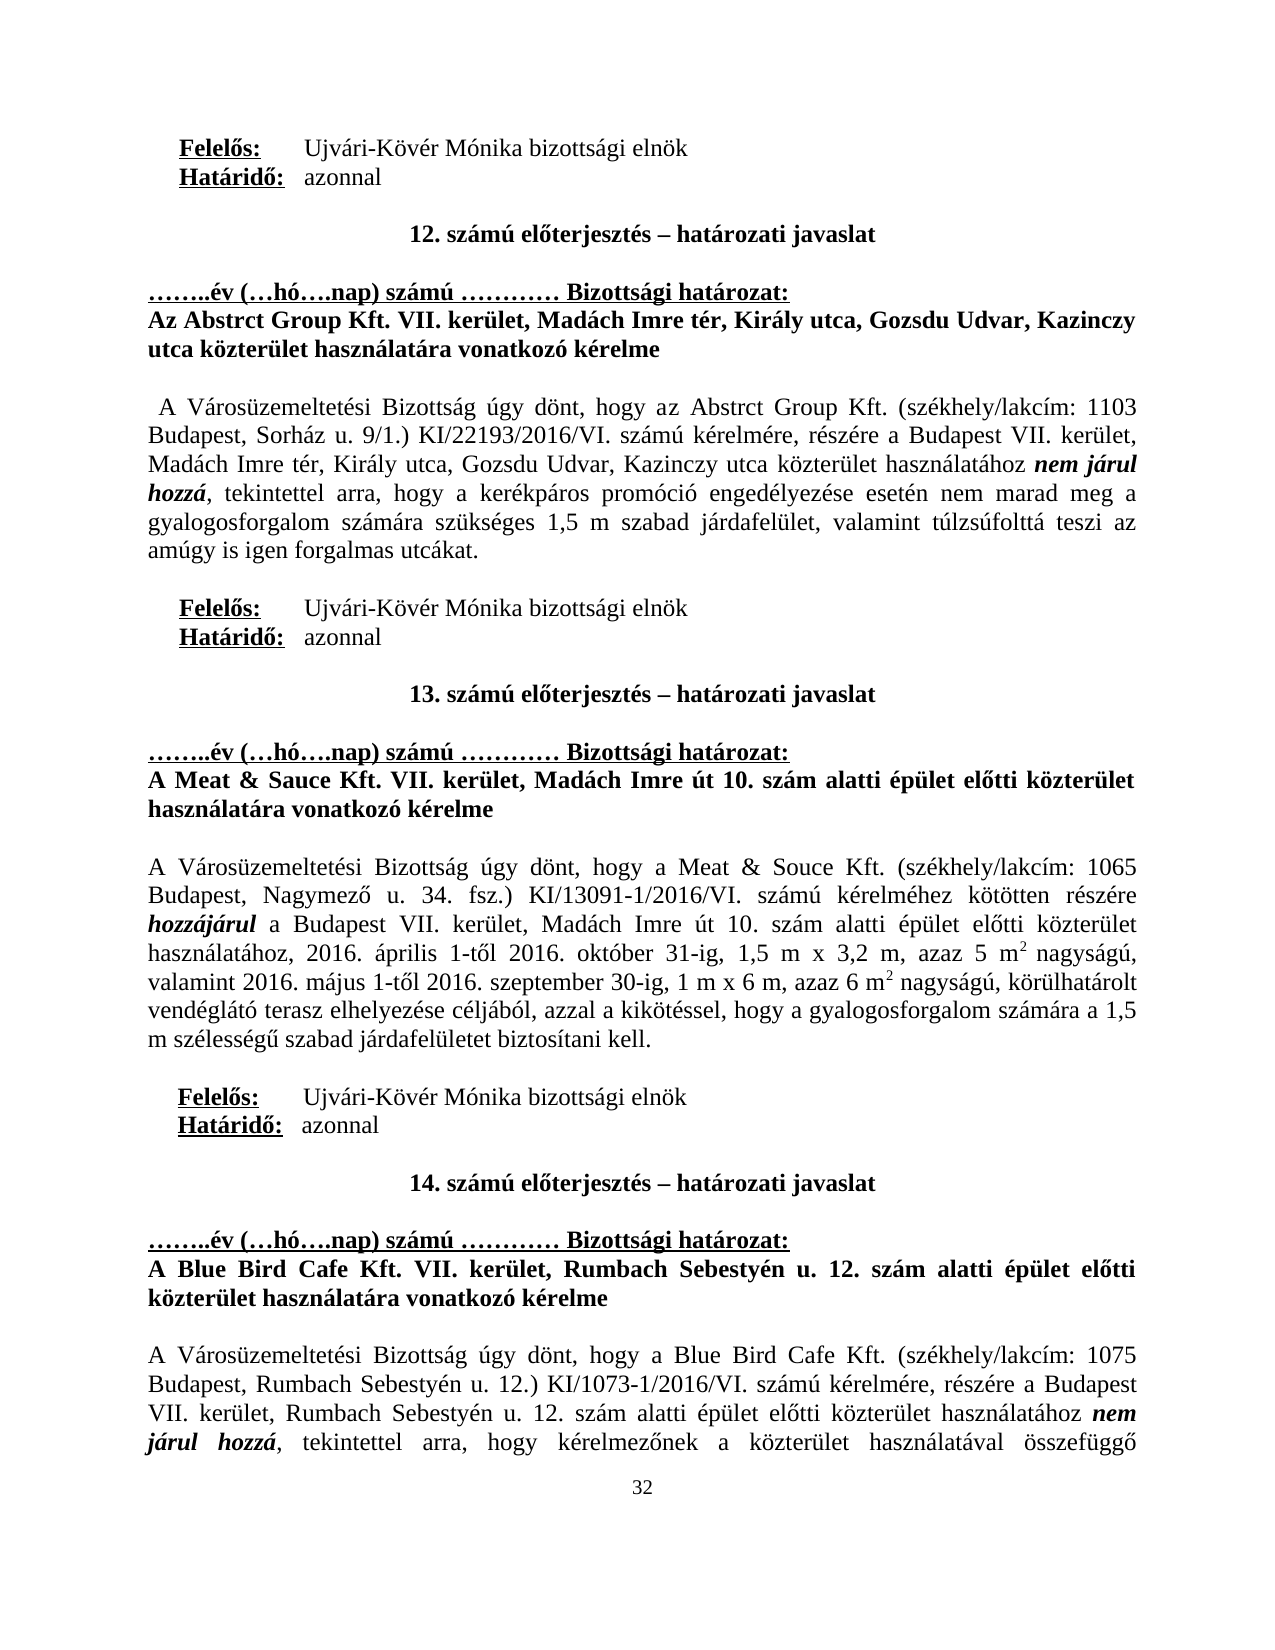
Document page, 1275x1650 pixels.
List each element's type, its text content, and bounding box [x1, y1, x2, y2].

text A Blue Bird Cafe Kft. VII. kerület, Rumbach Sebestyén u. 12. szám alatti épület előtti közterület használatára vonatkozó kérelme [148, 1254, 1137, 1312]
text Határidő: azonnal [177, 1110, 1137, 1139]
text 14. számú előterjesztés – határozati javaslat [148, 1168, 1137, 1197]
text 12. számú előterjesztés – határozati javaslat [148, 219, 1137, 248]
text Az Abstrct Group Kft. VII. kerület, Madách Imre tér, Király utca, Gozsdu Udvar, Kazinczy utca közterület használatára vonatkozó kérelme [148, 305, 1137, 363]
text Felelős: Ujvári-Kövér Mónika bizottsági elnök [179, 593, 1137, 622]
text ……..év (…hó….nap) számú ………… Bizottsági határozat: [148, 277, 1137, 305]
text Határidő: azonnal [179, 162, 1137, 190]
text A Városüzemeltetési Bizottság úgy dönt, hogy az Abstrct Group Kft. (székhely/lakcím: 1103 Budapest, Sorház u. 9/1.) KI/22193/2016/VI. számú kérelmére, részére a Budapest VII. kerület, Madách Imre tér, Király utca, Gozsdu Udvar, Kazinczy utca közterület használatához nem járul hozzá, tekintettel arra, hogy a kerékpáros promóció engedélyezése esetén nem marad meg a gyalogosforgalom számára szükséges 1,5 m szabad járdafelület, valamint túlzsúfolttá teszi az amúgy is igen forgalmas utcákat. [148, 392, 1137, 564]
text 13. számú előterjesztés – határozati javaslat [148, 679, 1137, 708]
text A Meat & Sauce Kft. VII. kerület, Madách Imre út 10. szám alatti épület előtti közterület használatára vonatkozó kérelme [148, 765, 1137, 823]
text ……..év (…hó….nap) számú ………… Bizottsági határozat: [148, 737, 1137, 765]
text Határidő: azonnal [179, 622, 1137, 650]
text Felelős: Ujvári-Kövér Mónika bizottsági elnök [177, 1082, 1137, 1110]
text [148, 1340, 1137, 1455]
text Felelős: Ujvári-Kövér Mónika bizottsági elnök [179, 133, 1137, 162]
text A Városüzemeltetési Bizottság úgy dönt, hogy a Meat & Souce Kft. (székhely/lakcím: 1065 Budapest, Nagymező u. 34. fsz.) KI/13091-1/2016/VI. számú kérelméhez kötötten részére hozzájárul a Budapest VII. kerület, Madách Imre út 10. szám alatti épület előtti közterület használatához, 2016. április 1-től 2016. október 31-ig, 1,5 m x 3,2 m, azaz 5 m2 nagyságú, valamint 2016. május 1-től 2016. szeptember 30-ig, 1 m x 6 m, azaz 6 m2 nagyságú, körülhatárolt vendéglátó terasz elhelyezése céljából, azzal a kikötéssel, hogy a gyalogosforgalom számára a 1,5 m szélességű szabad járdafelületet biztosítani kell. [148, 852, 1137, 1053]
text ……..év (…hó….nap) számú ………… Bizottsági határozat: [148, 1225, 1137, 1254]
